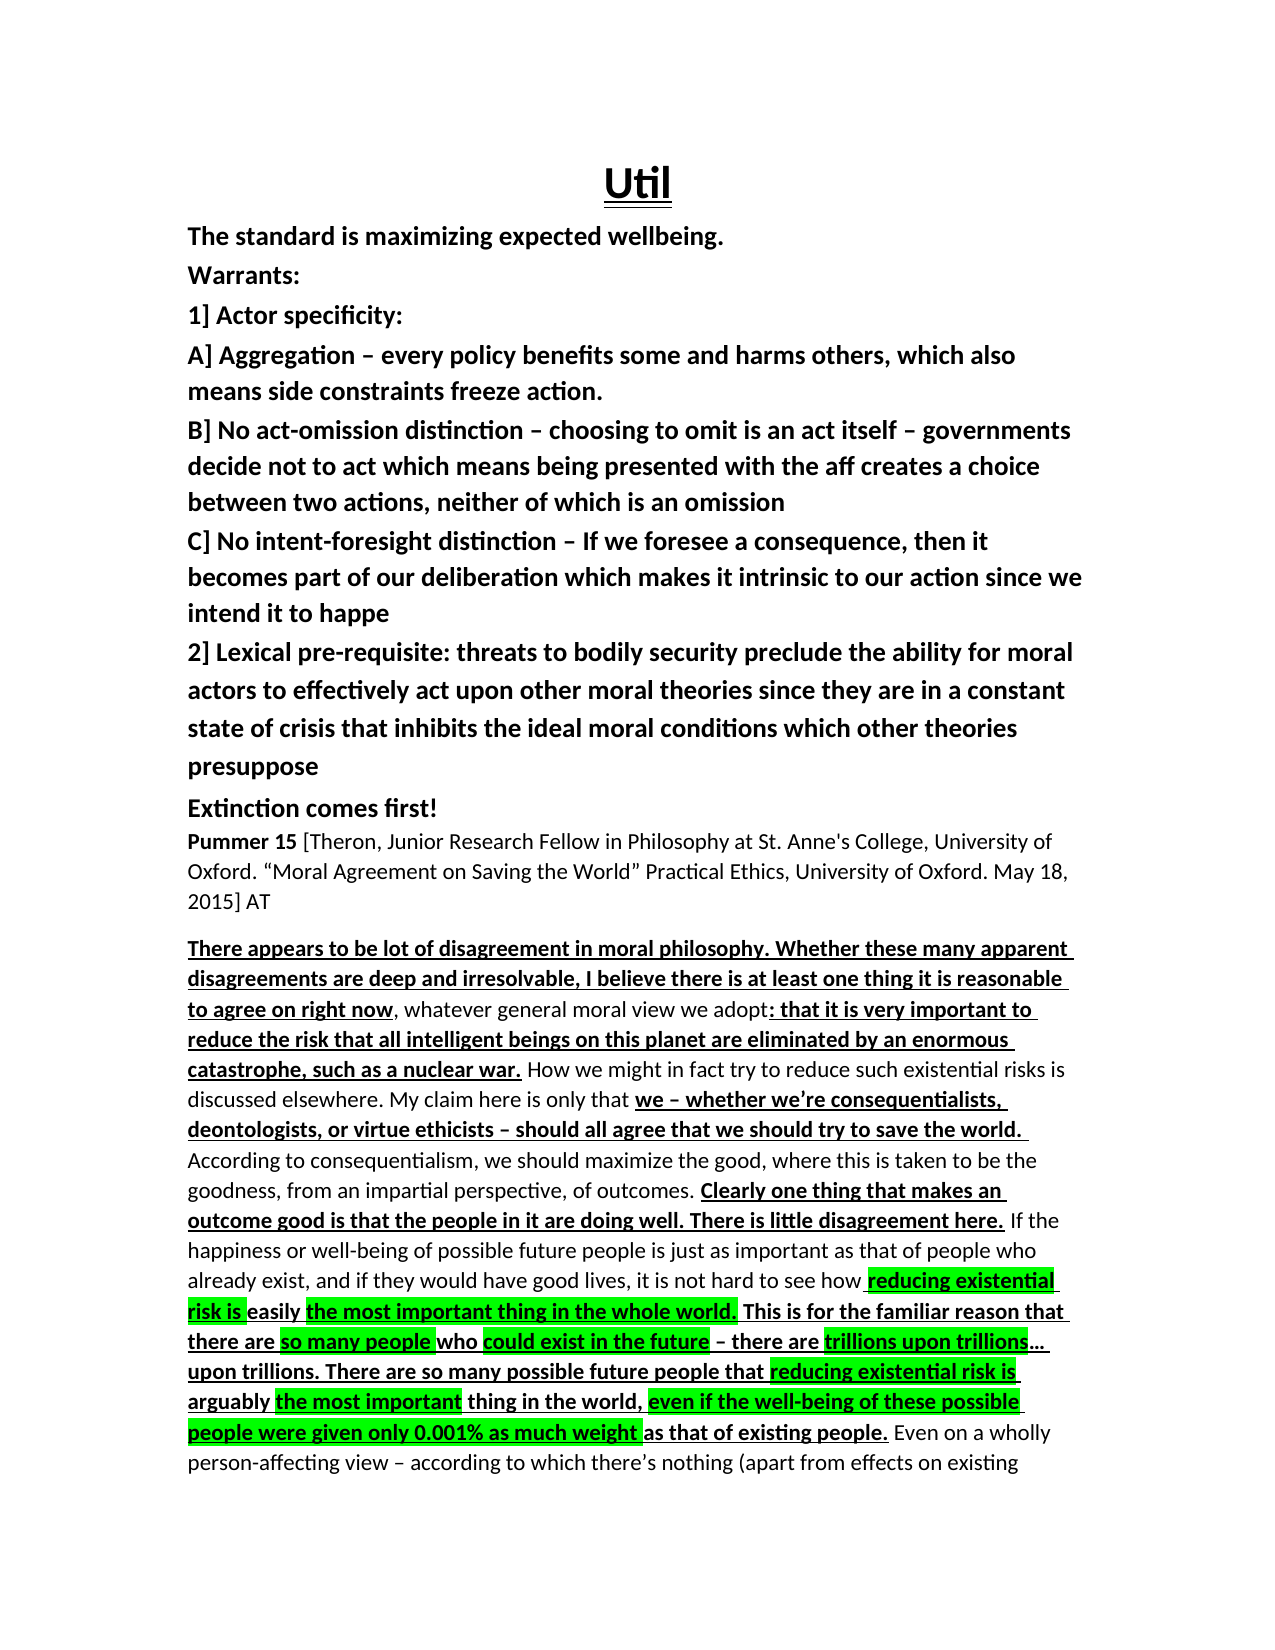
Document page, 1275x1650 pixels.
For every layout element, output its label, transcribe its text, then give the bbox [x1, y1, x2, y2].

subtitle Util [187, 154, 1087, 210]
subtitle A] Aggregation – every policy benefits some and harms others, which also means side constraints freeze action. [187, 338, 1087, 407]
text Pummer 15 [Theron, Junior Research Fellow in Philosophy at St. Anne's College, University of Oxford. “Moral Agreement on Saving the World” Practical Ethics, University of Oxford. May 18, 2015] AT [187, 827, 1087, 915]
subtitle B] No act-omission distinction – choosing to omit is an act itself – governments decide not to act which means being presented with the aff creates a choice between two actions, neither of which is an omission [187, 413, 1087, 518]
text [187, 934, 1087, 1476]
subtitle 2] Lexical pre-requisite: threats to bodily security preclude the ability for moral actors to effectively act upon other moral theories since they are in a constant state of crisis that inhibits the ideal moral conditions which other theories presuppose [187, 636, 1087, 782]
subtitle The standard is maximizing expected wellbeing. [187, 219, 1087, 252]
subtitle Extinction comes first! [187, 791, 1087, 824]
subtitle C] No intent-foresight distinction – If we foresee a consequence, then it becomes part of our deliberation which makes it intrinsic to our action since we intend it to happe [187, 524, 1087, 629]
subtitle Warrants: [187, 258, 1087, 291]
subtitle 1] Actor specificity: [187, 298, 1087, 331]
